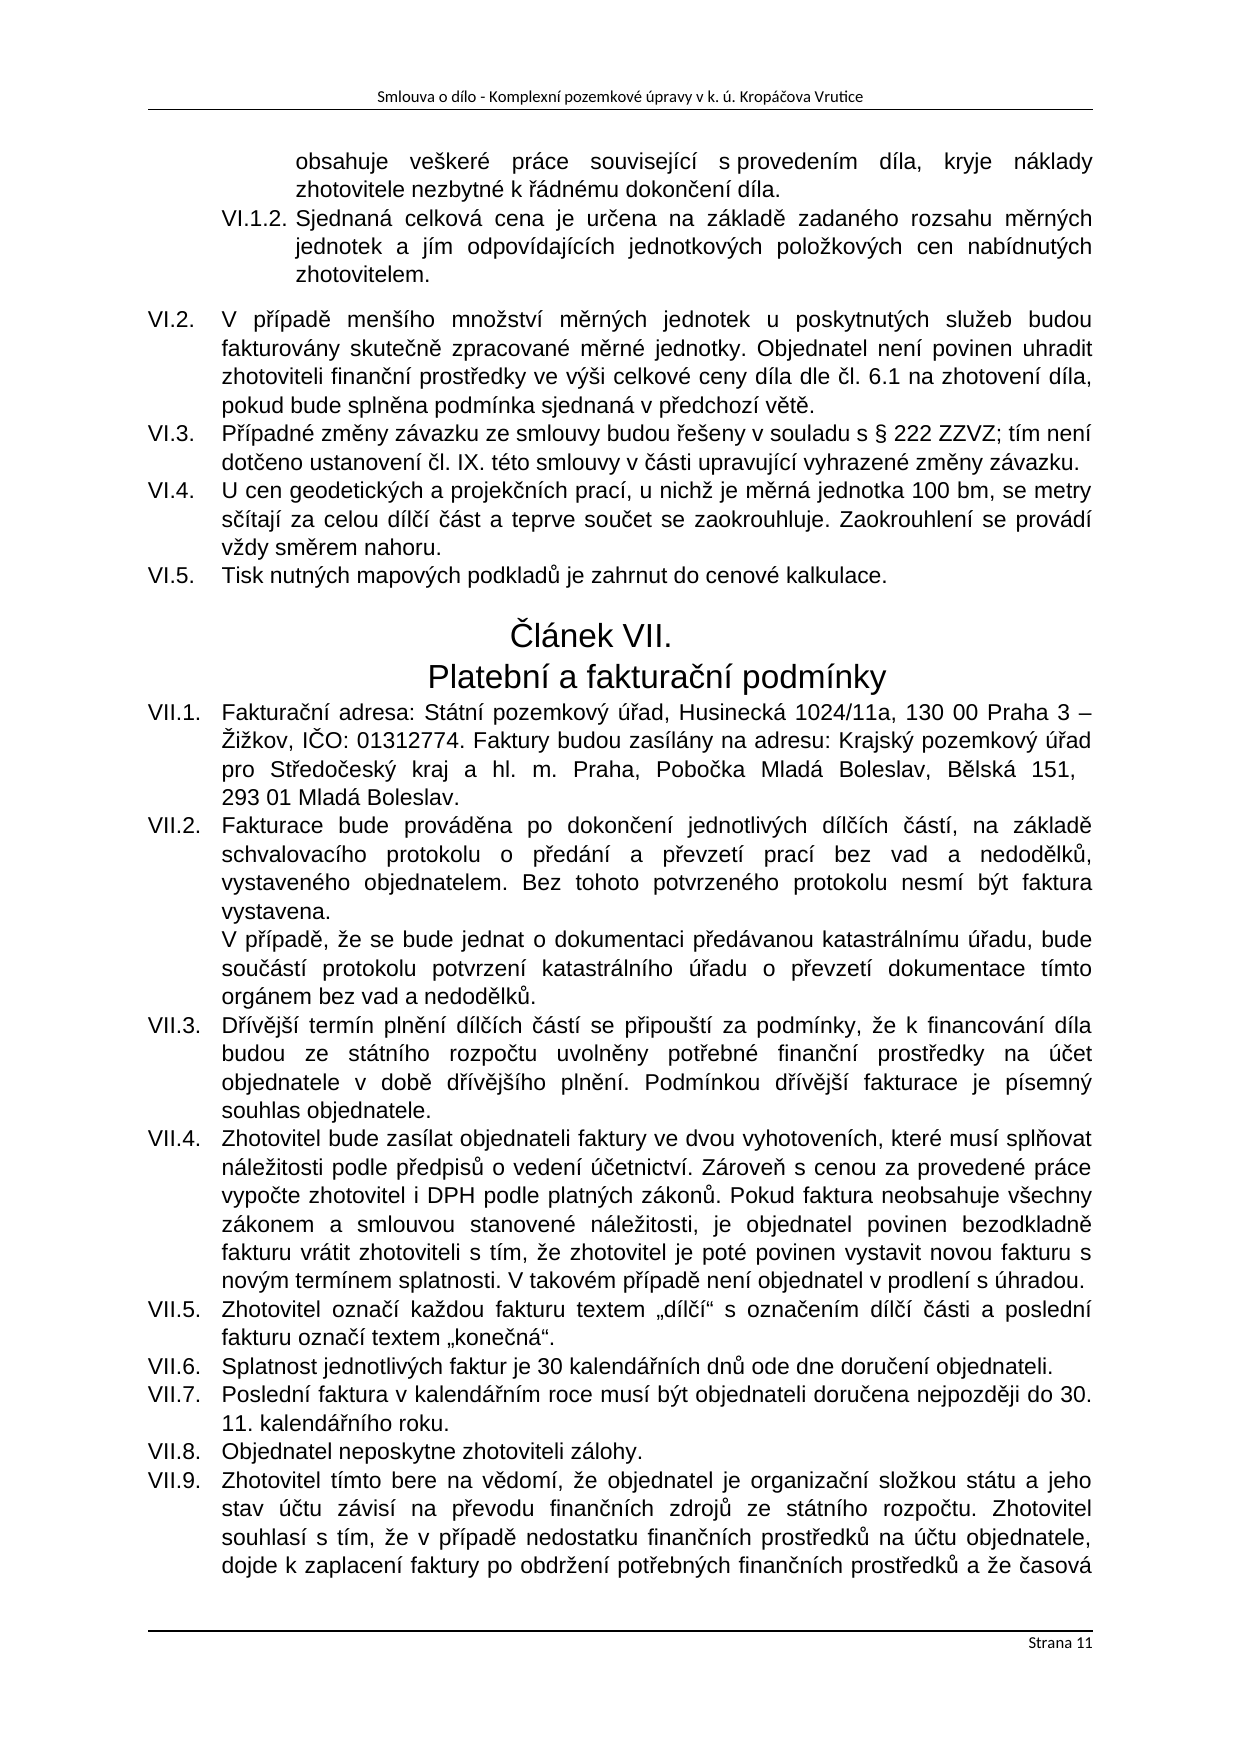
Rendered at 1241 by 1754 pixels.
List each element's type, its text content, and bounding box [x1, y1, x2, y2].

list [148, 1467, 1093, 1578]
list U cen geodetických a projekčních prací, u nichž je měrná jednotka 100 bm, se metry sčítají za celou dílčí část a teprve součet se zaokrouhluje. Zaokrouhlení se provádí vždy směrem nahoru. [148, 477, 1093, 560]
list Fakturace bude prováděna po dokončení jednotlivých dílčích částí, na základě schvalovacího protokolu o předání a převzetí prací bez vad a nedodělků, vystaveného objednatelem. Bez tohoto potvrzeného protokolu nesmí být faktura vystavena. V případě, že se bude jednat o dokumentaci předávanou katastrálnímu úřadu, bude součástí protokolu potvrzení katastrálního úřadu o převzetí dokumentace tímto orgánem bez vad a nedodělků. [148, 812, 1093, 1009]
list Splatnost jednotlivých faktur je 30 kalendářních dnů ode dne doručení objednateli. [148, 1353, 1093, 1379]
list Zhotovitel označí každou fakturu textem „dílčí“ s označením dílčí části a poslední fakturu označí textem „konečná“. [148, 1296, 1093, 1351]
list Dřívější termín plnění dílčích částí se připouští za podmínky, že k financování díla budou ze státního rozpočtu uvolněny potřebné finanční prostředky na účet objednatele v době dřívějšího plnění. Podmínkou dřívější fakturace je písemný souhlas objednatele. [148, 1012, 1093, 1123]
subtitle Platební a fakturační podmínky [148, 616, 1093, 696]
list V případě menšího množství měrných jednotek u poskytnutých služeb budou fakturovány skutečně zpracované měrné jednotky. Objednatel není povinen uhradit zhotoviteli finanční prostředky ve výši celkové ceny díla dle čl. 6.1 na zhotovení díla, pokud bude splněna podmínka sjednaná v předchozí větě. [148, 306, 1093, 418]
list Poslední faktura v kalendářním roce musí být objednateli doručena nejpozději do 30. 11. kalendářního roku. [148, 1381, 1093, 1436]
list Tisk nutných mapových podkladů je zahrnut do cenové kalkulace. [148, 562, 1093, 589]
list Fakturační adresa: Státní pozemkový úřad, Husinecká 1024/11a, 130 00 Praha 3 – Žižkov, IČO: 01312774. Faktury budou zasílány na adresu: Krajský pozemkový úřad pro Středočeský kraj a hl. m. Praha, Pobočka Mladá Boleslav, Bělská 151, 293 01 Mladá Boleslav. [148, 699, 1093, 810]
list Objednatel neposkytne zhotoviteli zálohy. [148, 1438, 1093, 1464]
list Zhotovitel bude zasílat objednateli faktury ve dvou vyhotoveních, které musí splňovat náležitosti podle předpisů o vedení účetnictví. Zároveň s cenou za provedené práce vypočte zhotovitel i DPH podle platných zákonů. Pokud faktura neobsahuje všechny zákonem a smlouvou stanovené náležitosti, je objednatel povinen bezodkladně fakturu vrátit zhotoviteli s tím, že zhotovitel je poté povinen vystavit novou fakturu s novým termínem splatnosti. V takovém případě není objednatel v prodlení s úhradou. [148, 1125, 1093, 1294]
text Sjednaná celková cena je určena na základě zadaného rozsahu měrných jednotek a jím odpovídajících jednotkových položkových cen nabídnutých zhotovitelem. [221, 204, 1093, 288]
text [221, 148, 1093, 202]
list Případné změny závazku ze smlouvy budou řešeny v souladu s § 222 ZZVZ; tím není dotčeno ustanovení čl. IX. této smlouvy v části upravující vyhrazené změny závazku. [148, 420, 1093, 475]
